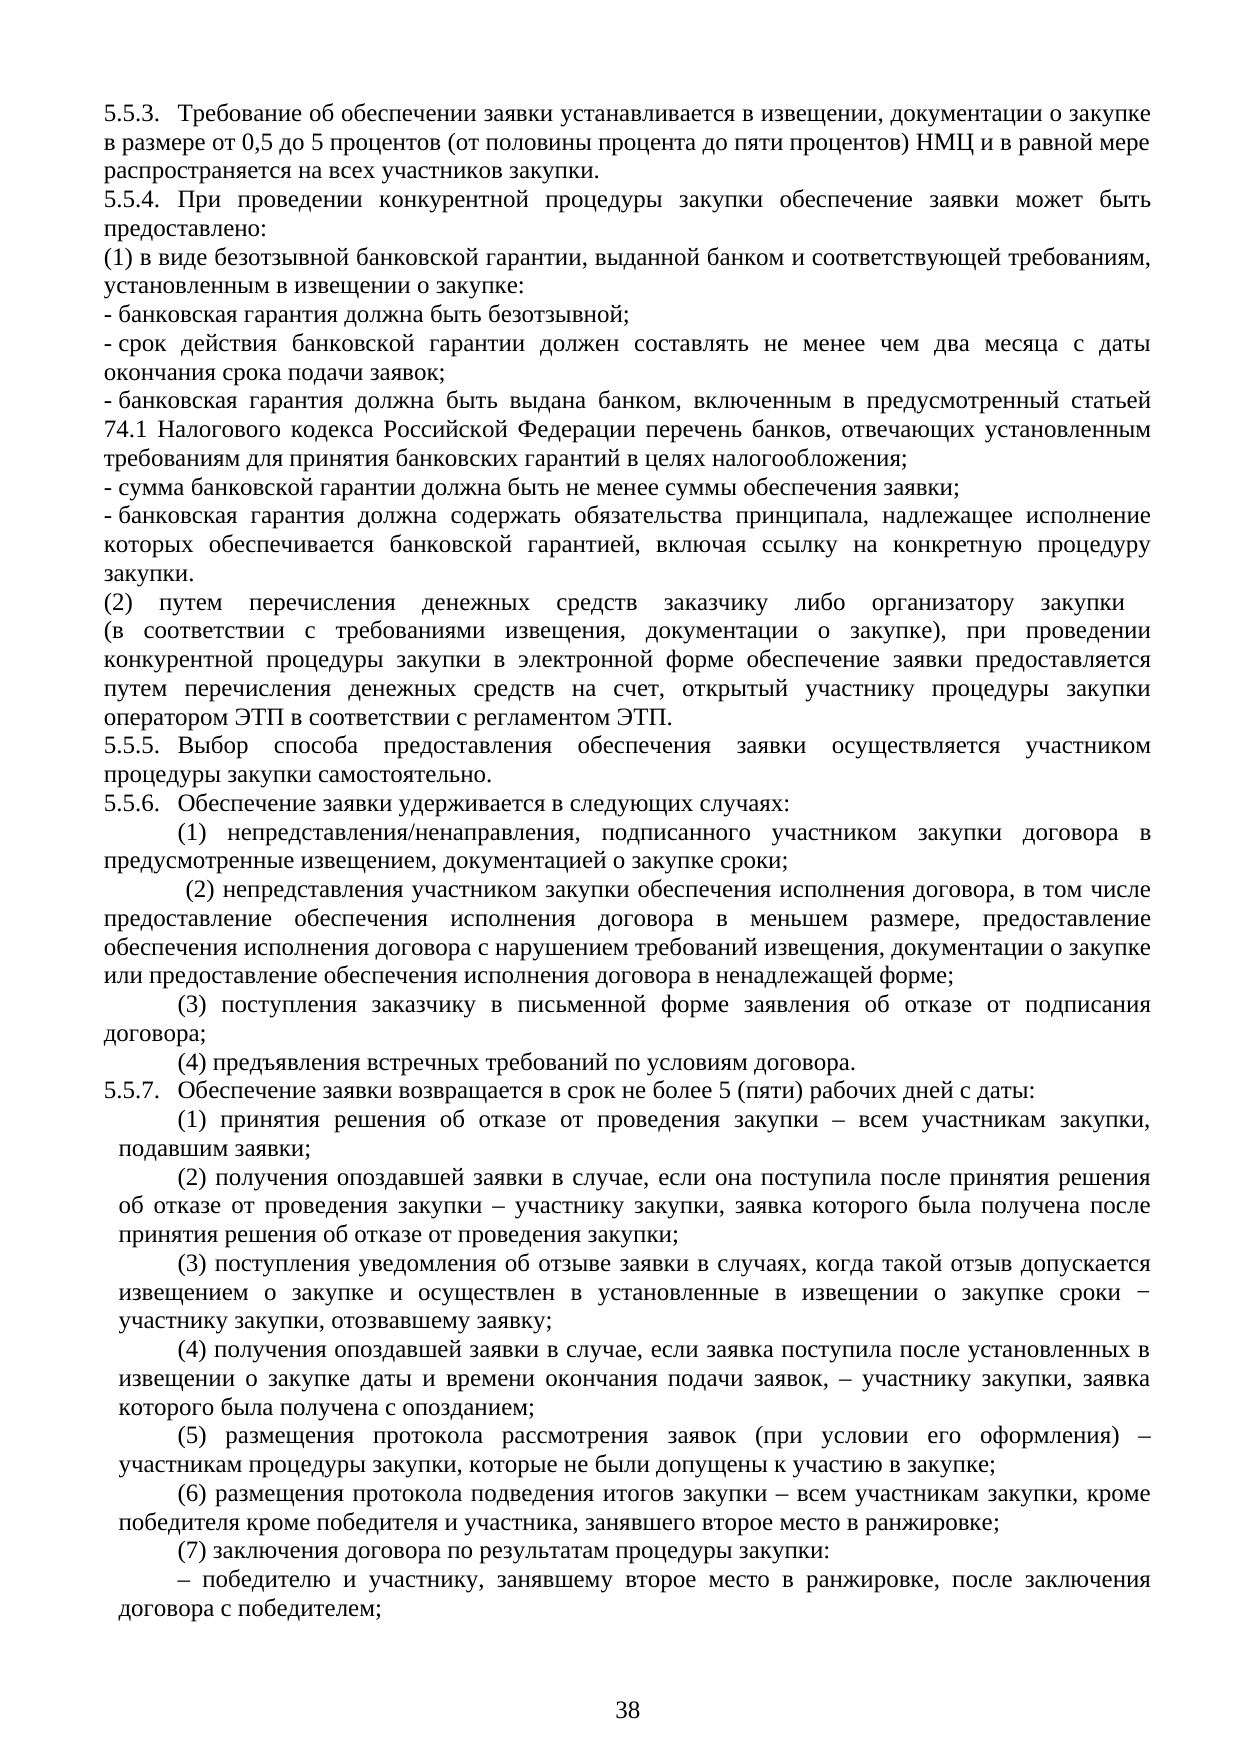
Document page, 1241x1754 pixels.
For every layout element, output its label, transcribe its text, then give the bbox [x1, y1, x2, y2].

text (4) получения опоздавшей заявки в случае, если заявка поступила после установленных в извещении о закупке даты и времени окончания подачи заявок, – участнику закупки, заявка которого была получена с опозданием; [118, 1334, 1152, 1420]
text - срок действия банковской гарантии должен составлять не менее чем два месяца с даты окончания срока подачи заявок; [103, 328, 1152, 385]
text (3) поступления уведомления об отзыве заявки в случаях, когда такой отзыв допускается извещением о закупке и осуществлен в установленные в извещении о закупке сроки − участнику закупки, отозвавшему заявку; [118, 1248, 1152, 1334]
list Требование об обеспечении заявки устанавливается в извещении, документации о закупке в размере от 0,5 до 5 процентов (от половины процента до пяти процентов) НМЦ и в равной мере распространяется на всех участников закупки. [103, 98, 1152, 184]
list Обеспечение заявки удерживается в следующих случаях: [103, 788, 1152, 817]
list Обеспечение заявки возвращается в срок не более 5 (пяти) рабочих дней с даты: [103, 1075, 1152, 1104]
text (6) размещения протокола подведения итогов закупки – всем участникам закупки, кроме победителя кроме победителя и участника, занявшего второе место в ранжировке; [118, 1478, 1152, 1535]
text (4) предъявления встречных требований по условиям договора. [103, 1047, 1152, 1075]
text - сумма банковской гарантии должна быть не менее суммы обеспечения заявки; [103, 472, 1152, 500]
text - банковская гарантия должна быть выдана банком, включенным в предусмотренный статьей 74.1 Налогового кодекса Российской Федерации перечень банков, отвечающих установленным требованиям для принятия банковских гарантий в целях налогообложения; [103, 385, 1152, 472]
text (5) размещения протокола рассмотрения заявок (при условии его оформления) – участникам процедуры закупки, которые не были допущены к участию в закупке; [118, 1420, 1152, 1478]
text (7) заключения договора по результатам процедуры закупки: [118, 1535, 1152, 1564]
text (2) путем перечисления денежных средств заказчику либо организатору закупки (в соответствии с требованиями извещения, документации о закупке), при проведении конкурентной процедуры закупки в электронной форме обеспечение заявки предоставляется путем перечисления денежных средств на счет, открытый участнику процедуры закупки оператором ЭТП в соответствии с регламентом ЭТП. [103, 587, 1152, 730]
text (2) получения опоздавшей заявки в случае, если она поступила после принятия решения об отказе от проведения закупки – участнику закупки, заявка которого была получена после принятия решения об отказе от проведения закупки; [118, 1162, 1152, 1248]
text - банковская гарантия должна быть безотзывной; [103, 299, 1152, 328]
text – победителю и участнику, занявшему второе место в ранжировке, после заключения договора с победителем; [118, 1564, 1152, 1622]
text (1) непредставления/ненаправления, подписанного участником закупки договора в предусмотренные извещением, документацией о закупке сроки; [103, 817, 1152, 874]
text (1) в виде безотзывной банковской гарантии, выданной банком и соответствующей требованиям, установленным в извещении о закупке: [103, 242, 1152, 299]
text (1) принятия решения об отказе от проведения закупки – всем участникам закупки, подавшим заявки; [118, 1104, 1152, 1162]
list Выбор способа предоставления обеспечения заявки осуществляется участником процедуры закупки самостоятельно. [103, 730, 1152, 788]
text (3) поступления заказчику в письменной форме заявления об отказе от подписания договора; [103, 989, 1152, 1047]
text (2) непредставления участником закупки обеспечения исполнения договора, в том числе предоставление обеспечения исполнения договора в меньшем размере, предоставление обеспечения исполнения договора с нарушением требований извещения, документации о закупке или предоставление обеспечения исполнения договора в ненадлежащей форме; [103, 874, 1152, 989]
list При проведении конкурентной процедуры закупки обеспечение заявки может быть предоставлено: [103, 184, 1152, 242]
text - банковская гарантия должна содержать обязательства принципала, надлежащее исполнение которых обеспечивается банковской гарантией, включая ссылку на конкретную процедуру закупки. [103, 500, 1152, 587]
